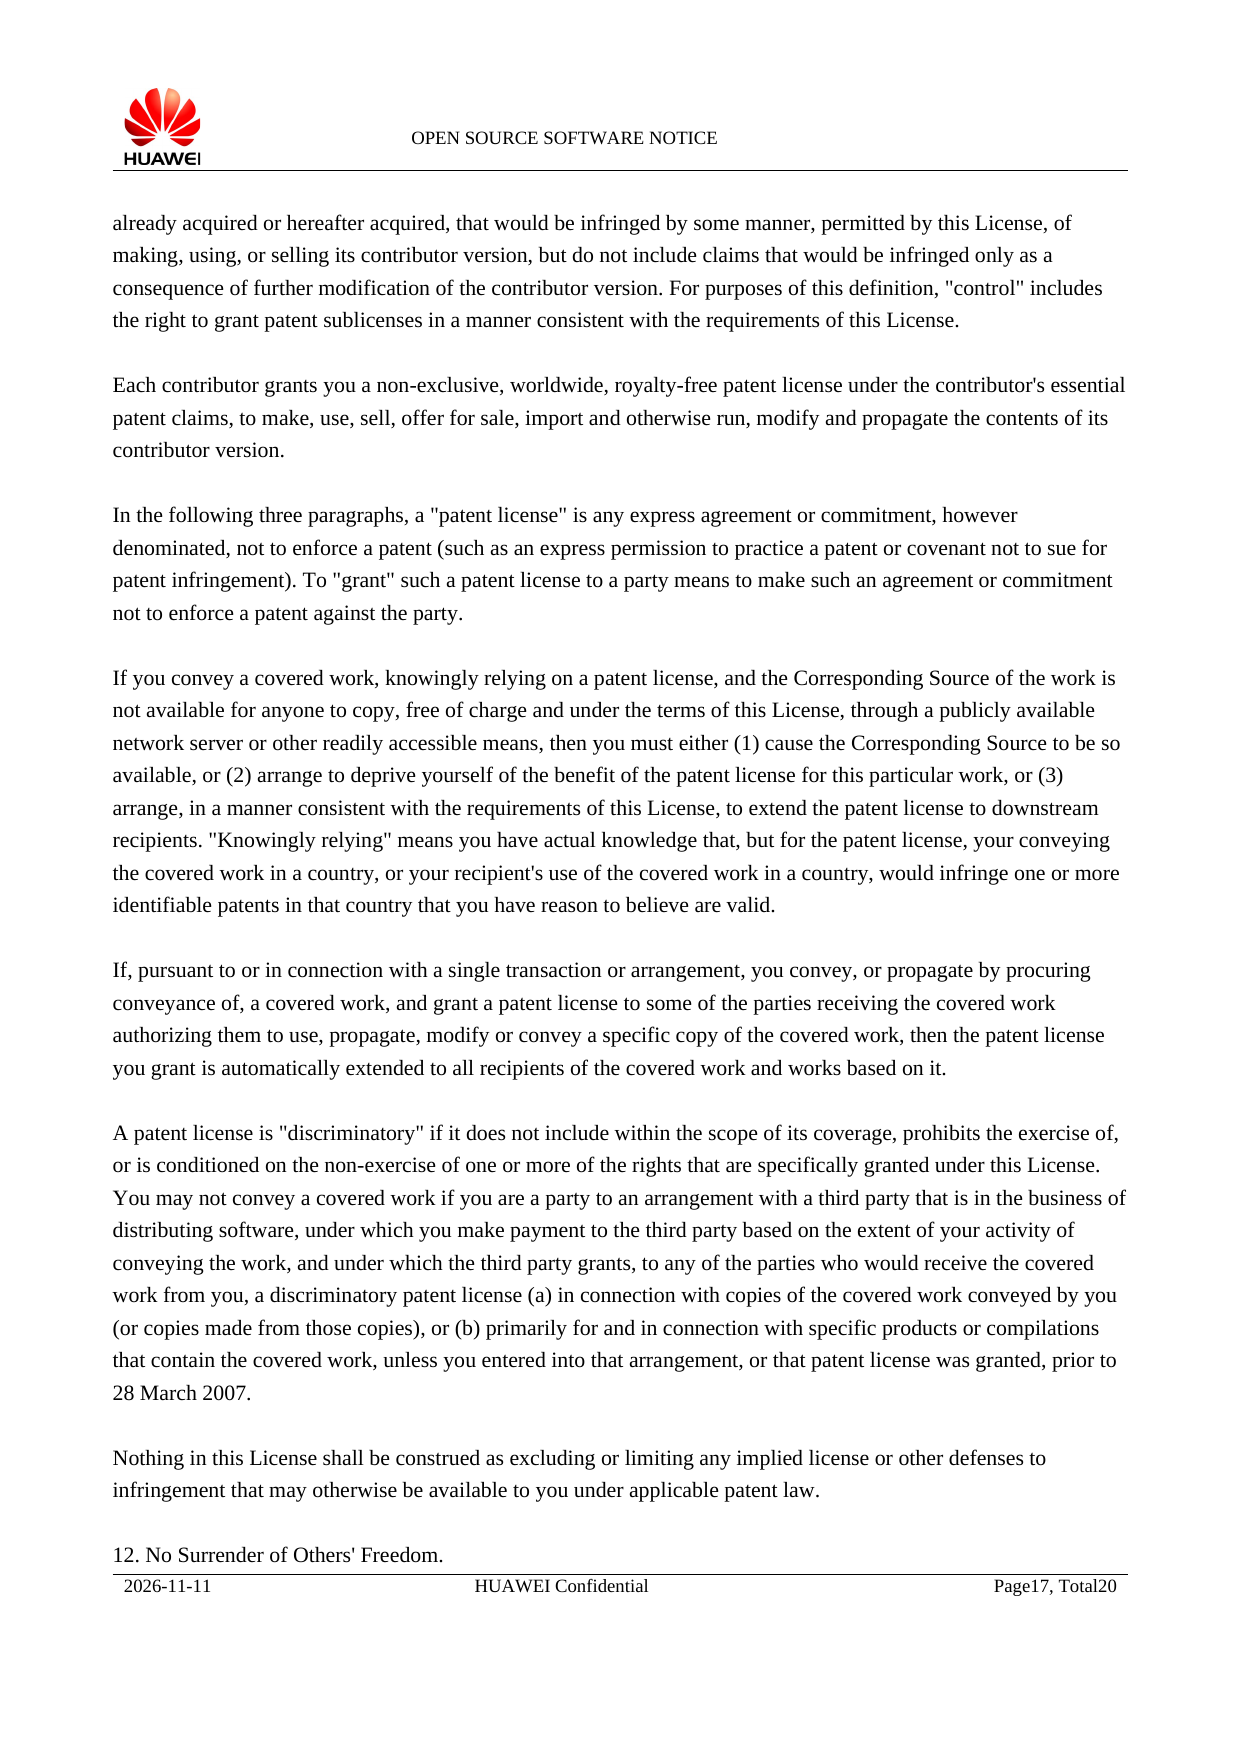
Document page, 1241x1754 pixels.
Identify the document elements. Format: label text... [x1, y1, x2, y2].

text If you convey a covered work, knowingly relying on a patent license, and the Corresponding Source of the work is not available for anyone to copy, free of charge and under the terms of this License, through a publicly available network server or other readily accessible means, then you must either (1) cause the Corresponding Source to be so available, or (2) arrange to deprive yourself of the benefit of the patent license for this particular work, or (3) arrange, in a manner consistent with the requirements of this License, to extend the patent license to downstream recipients. "Knowingly relying" means you have actual knowledge that, but for the patent license, your conveying the covered work in a country, or your recipient's use of the covered work in a country, would infringe one or more identifiable patents in that country that you have reason to believe are valid. [112, 661, 1128, 921]
text Nothing in this License shall be construed as excluding or limiting any implied license or other defenses to infringement that may otherwise be available to you under applicable patent law. [112, 1441, 1128, 1506]
text Each contributor grants you a non-exclusive, worldwide, royalty-free patent license under the contributor's essential patent claims, to make, use, sell, offer for sale, import and otherwise run, modify and propagate the contents of its contributor version. [112, 369, 1128, 466]
text If, pursuant to or in connection with a single transaction or arrangement, you convey, or propagate by procuring conveyance of, a covered work, and grant a patent license to some of the parties receiving the covered work authorizing them to use, propagate, modify or convey a specific copy of the covered work, then the patent license you grant is automatically extended to all recipients of the covered work and works based on it. [112, 954, 1128, 1084]
text A patent license is "discriminatory" if it does not include within the scope of its coverage, prohibits the exercise of, or is conditioned on the non-exercise of one or more of the rights that are specifically granted under this License. You may not convey a covered work if you are a party to an arrangement with a third party that is in the business of distributing software, under which you make payment to the third party based on the extent of your activity of conveying the work, and under which the third party grants, to any of the parties who would receive the covered work from you, a discriminatory patent license (a) in connection with copies of the covered work conveyed by you (or copies made from those copies), or (b) primarily for and in connection with specific products or compilations that contain the covered work, unless you entered into that arrangement, or that patent license was granted, prior to 28 March 2007. [112, 1116, 1128, 1409]
picture [124, 88, 201, 165]
text In the following three paragraphs, a "patent license" is any express agreement or commitment, however denominated, not to enforce a patent (such as an express permission to practice a patent or covenant not to sue for patent infringement). To "grant" such a patent license to a party means to make such an agreement or commitment not to enforce a patent against the party. [112, 499, 1128, 629]
text 12. No Surrender of Others' Freedom. [112, 1539, 1128, 1571]
